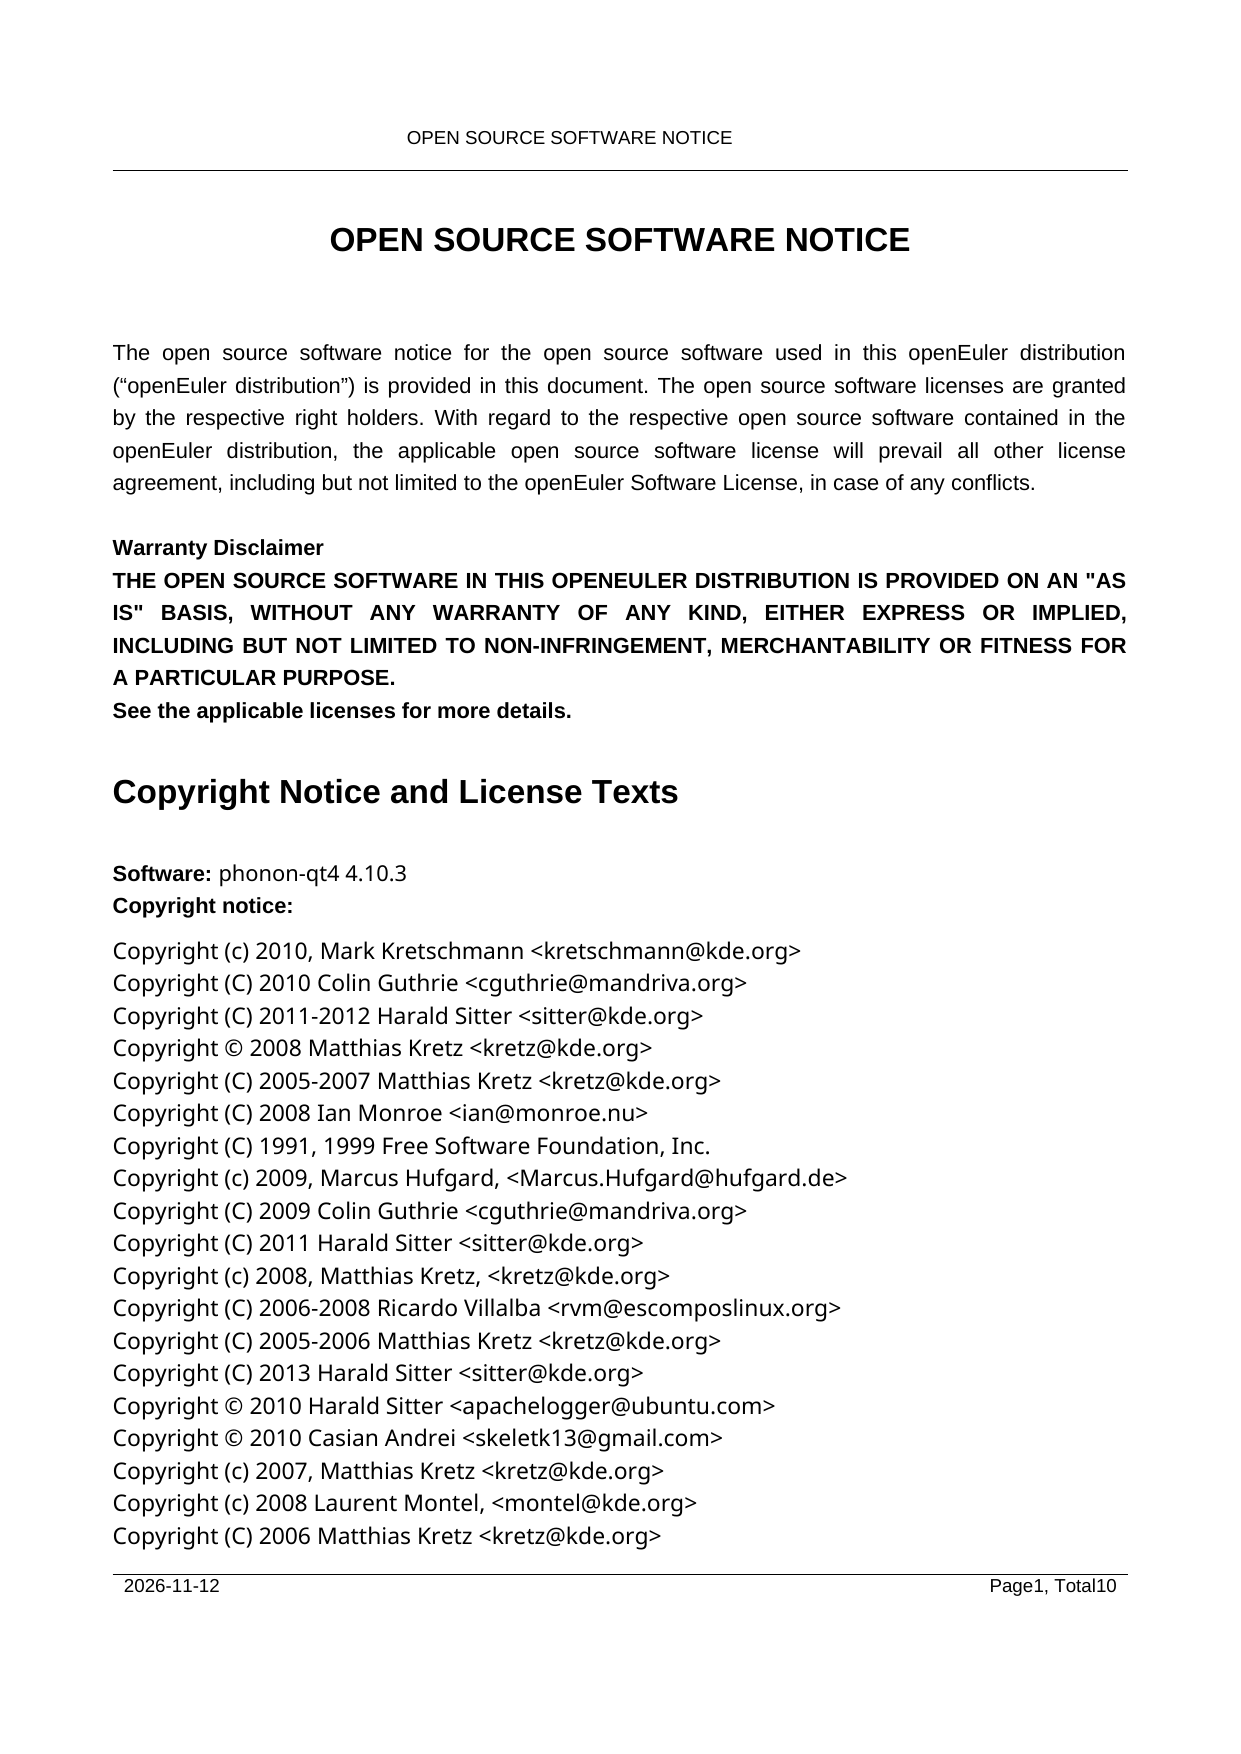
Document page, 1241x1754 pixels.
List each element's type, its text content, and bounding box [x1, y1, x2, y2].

text THE OPEN SOURCE SOFTWARE IN THIS OPENEULER DISTRIBUTION IS PROVIDED ON AN "AS IS" BASIS, WITHOUT ANY WARRANTY OF ANY KIND, EITHER EXPRESS OR IMPLIED, INCLUDING BUT NOT LIMITED TO NON-INFRINGEMENT, MERCHANTABILITY OR FITNESS FOR A PARTICULAR PURPOSE. See the applicable licenses for more details. [112, 564, 1128, 726]
text The open source software notice for the open source software used in this openEuler distribution (“openEuler distribution”) is provided in this document. The open source software licenses are granted by the respective right holders. With regard to the respective open source software contained in the openEuler distribution, the applicable open source software license will prevail all other license agreement, including but not limited to the openEuler Software License, in case of any conflicts. [112, 336, 1128, 499]
title Software: phonon-qt4 4.10.3 [112, 856, 1128, 889]
text Copyright Notice and License Texts [112, 759, 1128, 824]
text OPEN SOURCE SOFTWARE NOTICE [112, 206, 1128, 271]
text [112, 934, 1128, 1551]
text Warranty Disclaimer [112, 531, 1128, 564]
text Copyright notice: [112, 889, 1128, 921]
